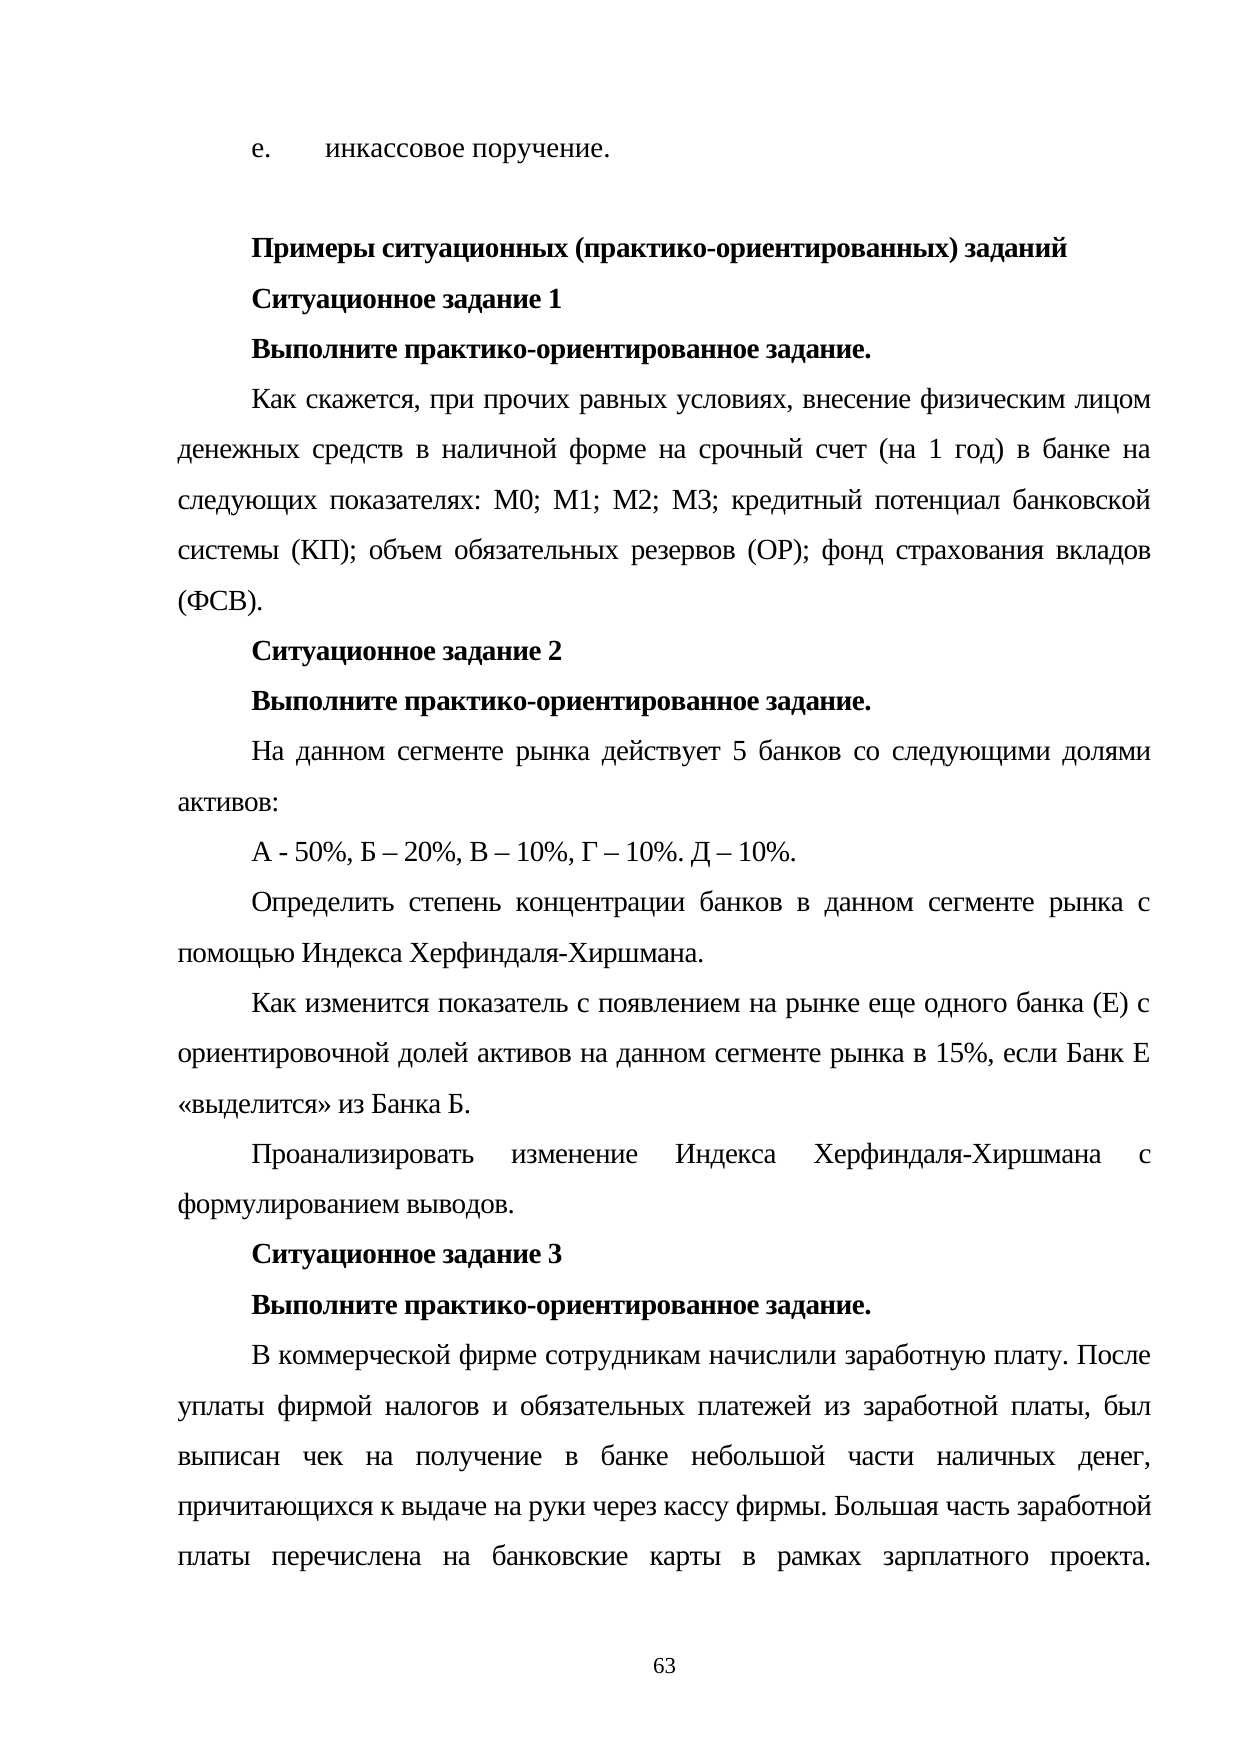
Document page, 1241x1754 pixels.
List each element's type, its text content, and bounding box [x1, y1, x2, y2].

text А - 50%, Б – 20%, В – 10%, Г – 10%. Д – 10%. [177, 834, 1152, 868]
text Определить степень концентрации банков в данном сегменте рынка с помощью Индекса Херфиндаля-Хиршмана. [177, 884, 1152, 968]
text Как изменится показатель с появлением на рынке еще одного банка (Е) с ориентировочной долей активов на данном сегменте рынка в 15%, если Банк Е «выделится» из Банка Б. [177, 985, 1152, 1119]
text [177, 1337, 1152, 1572]
list инкассовое поручение. [177, 130, 1152, 163]
text Выполните практико-ориентированное задание. [177, 683, 1152, 717]
text Ситуационное задание 3 [177, 1237, 1152, 1270]
text Выполните практико-ориентированное задание. [177, 331, 1152, 364]
text Как скажется, при прочих равных условиях, внесение физическим лицом денежных средств в наличной форме на срочный счет (на 1 год) в банке на следующих показателях: М0; М1; М2; М3; кредитный потенциал банковской системы (КП); объем обязательных резервов (ОР); фонд страхования вкладов (ФСВ). [177, 381, 1152, 616]
text Примеры ситуационных (практико-ориентированных) заданий [177, 230, 1152, 264]
text Ситуационное задание 2 [177, 633, 1152, 666]
text Ситуационное задание 1 [177, 281, 1152, 314]
text Проанализировать изменение Индекса Херфиндаля-Хиршмана с формулированием выводов. [177, 1136, 1152, 1220]
text Выполните практико-ориентированное задание. [177, 1287, 1152, 1321]
text На данном сегменте рынка действует 5 банков со следующими долями активов: [177, 733, 1152, 817]
